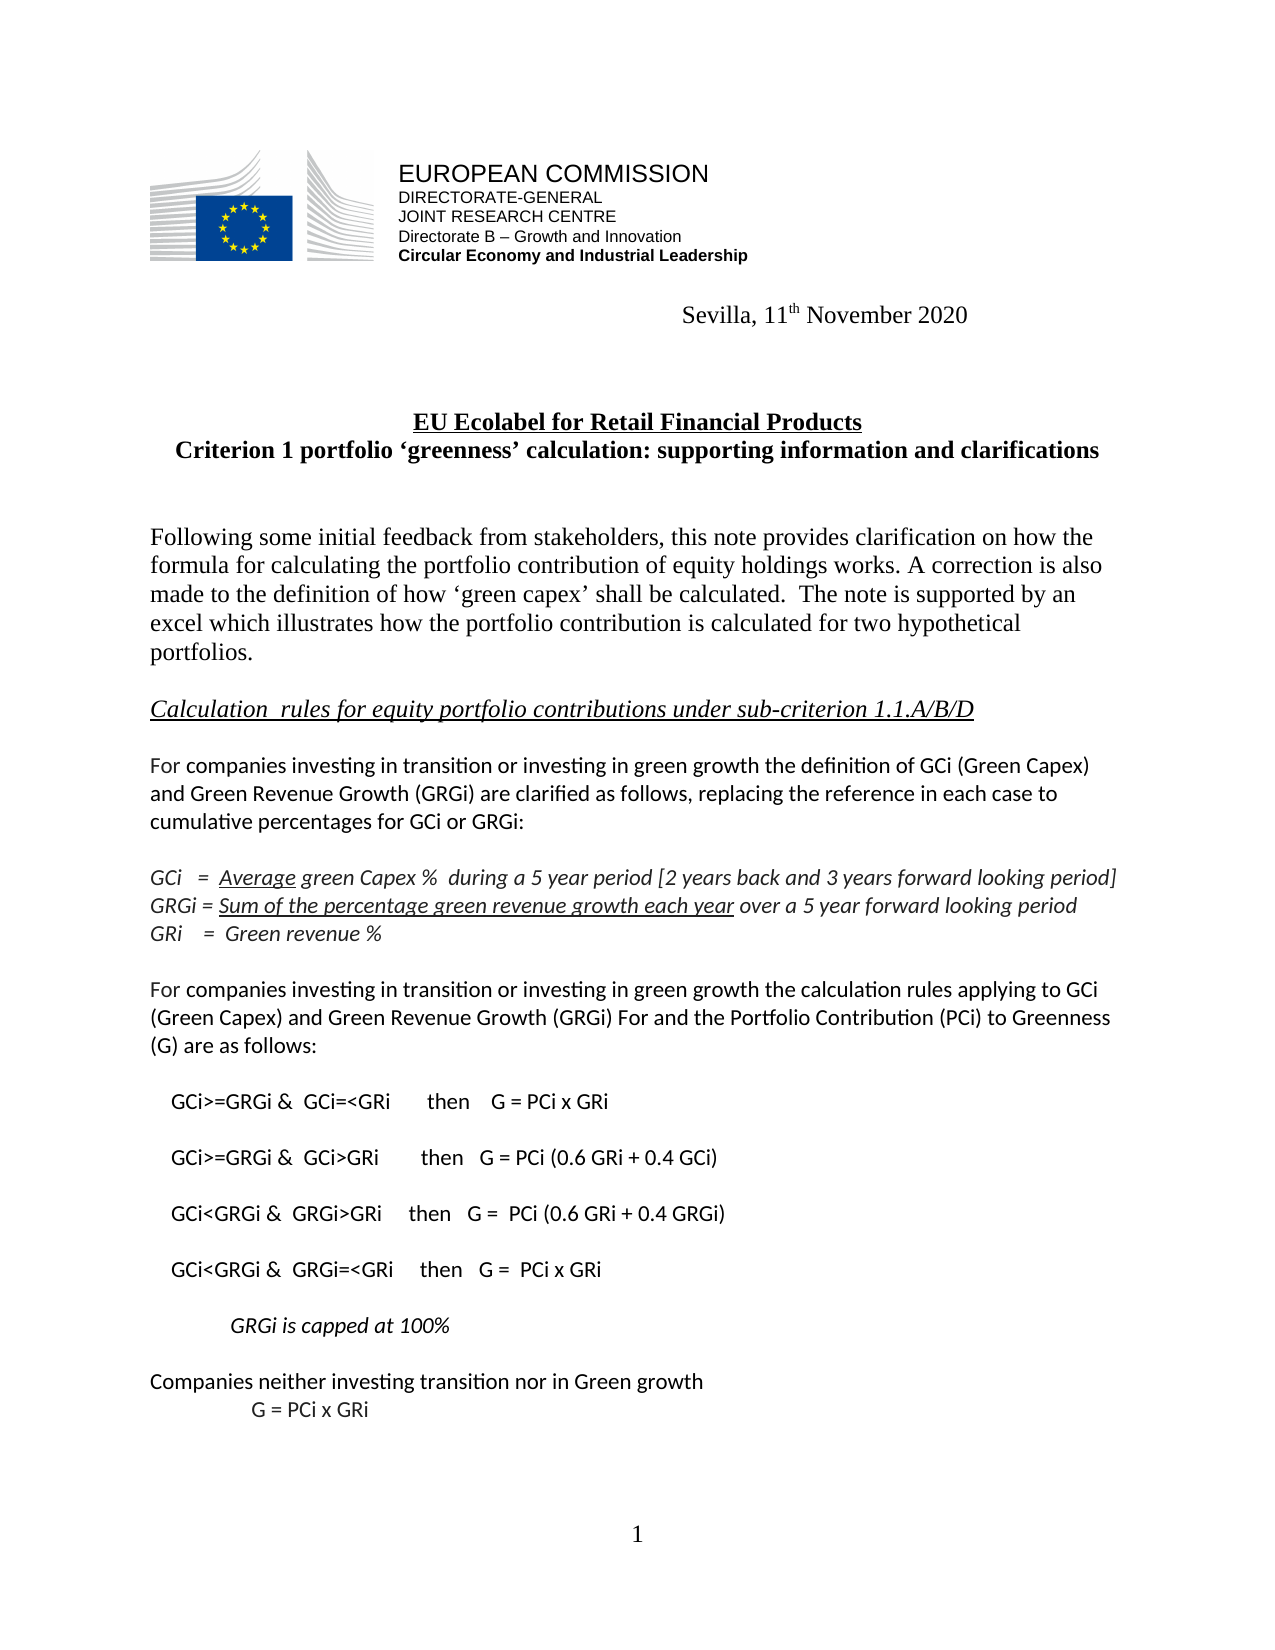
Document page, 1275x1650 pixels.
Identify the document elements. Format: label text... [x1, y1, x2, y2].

text EU Ecolabel for Retail Financial Products [150, 407, 1125, 435]
text GRGi = Sum of the percentage green revenue growth each year over a 5 year forward looking period [150, 891, 1125, 919]
text GCi = Average green Capex % during a 5 year period [2 years back and 3 years forward looking period] [150, 863, 1125, 891]
text Following some initial feedback from stakeholders, this note provides clarification on how the formula for calculating the portfolio contribution of equity holdings works. A correction is also made to the definition of how ‘green capex’ shall be calculated. The note is supported by an excel which illustrates how the portfolio contribution is calculated for two hypothetical portfolios. [150, 522, 1125, 665]
text Calculation rules for equity portfolio contributions under sub-criterion 1.1.A/B/D [150, 694, 1125, 723]
picture [150, 150, 374, 261]
table_header EUROPEAN COMMISSION DIRECTORATE-GENERAL JOINT RESEARCH CENTRE Directorate B – Growth and Innovation Circular Economy and Industrial Leadership [398, 150, 1136, 300]
text GRi = Green revenue % [150, 919, 1125, 947]
text GCi>=GRGi & GCi=<GRi then G = PCi x GRi GCi>=GRGi & GCi>GRi then G = PCi (0.6 GRi + 0.4 GCi) GCi<GRGi & GRGi>GRi then G = PCi (0.6 GRi + 0.4 GRGi) GCi<GRGi & GRGi=<GRi then G = PCi x GRi GRGi is capped at 100% [150, 1059, 1125, 1339]
table_header [150, 150, 398, 300]
text G = PCi x GRi [225, 1395, 1125, 1423]
text For companies investing in transition or investing in green growth the calculation rules applying to GCi (Green Capex) and Green Revenue Growth (GRGi) For and the Portfolio Contribution (PCi) to Greenness (G) are as follows: [150, 975, 1125, 1059]
text Companies neither investing transition nor in Green growth [150, 1367, 1125, 1395]
text For companies investing in transition or investing in green growth the definition of GCi (Green Capex) and Green Revenue Growth (GRGi) are clarified as follows, replacing the reference in each case to cumulative percentages for GCi or GRGi: [150, 751, 1125, 835]
text Sevilla, 11th November 2020 [682, 300, 1184, 357]
text Criterion 1 portfolio ‘greenness’ calculation: supporting information and clarifications [150, 435, 1125, 464]
